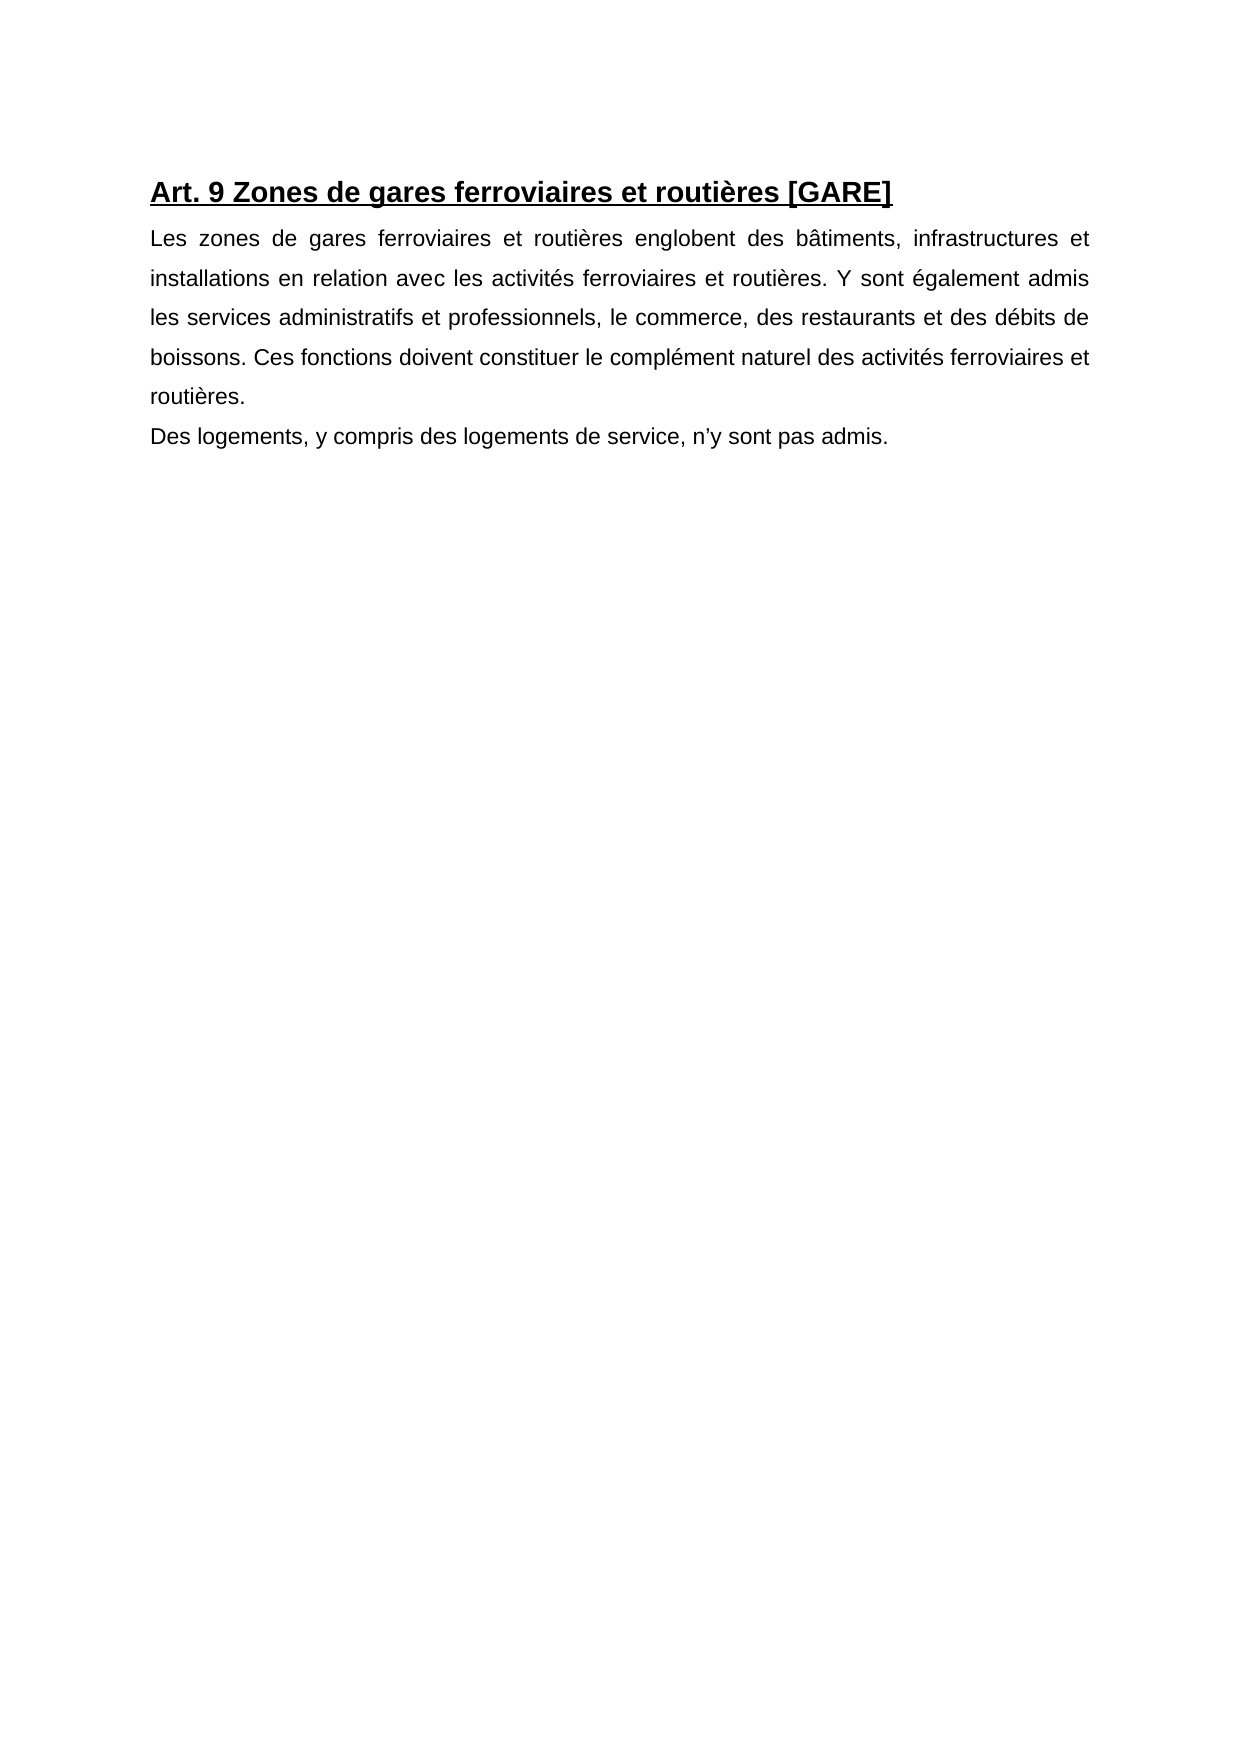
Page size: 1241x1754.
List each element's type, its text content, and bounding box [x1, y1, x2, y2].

text Les zones de gares ferroviaires et routières englobent des bâtiments, infrastructures et installations en relation avec les activités ferroviaires et routières. Y sont également admis les services administratifs et professionnels, le commerce, des restaurants et des débits de boissons. Ces fonctions doivent constituer le complément naturel des activités ferroviaires et routières. [150, 225, 1090, 409]
subtitle Art. 9 Zones de gares ferroviaires et routières [GARE] [150, 175, 1090, 208]
text Des logements, y compris des logements de service, n’y sont pas admis. [150, 423, 1090, 449]
